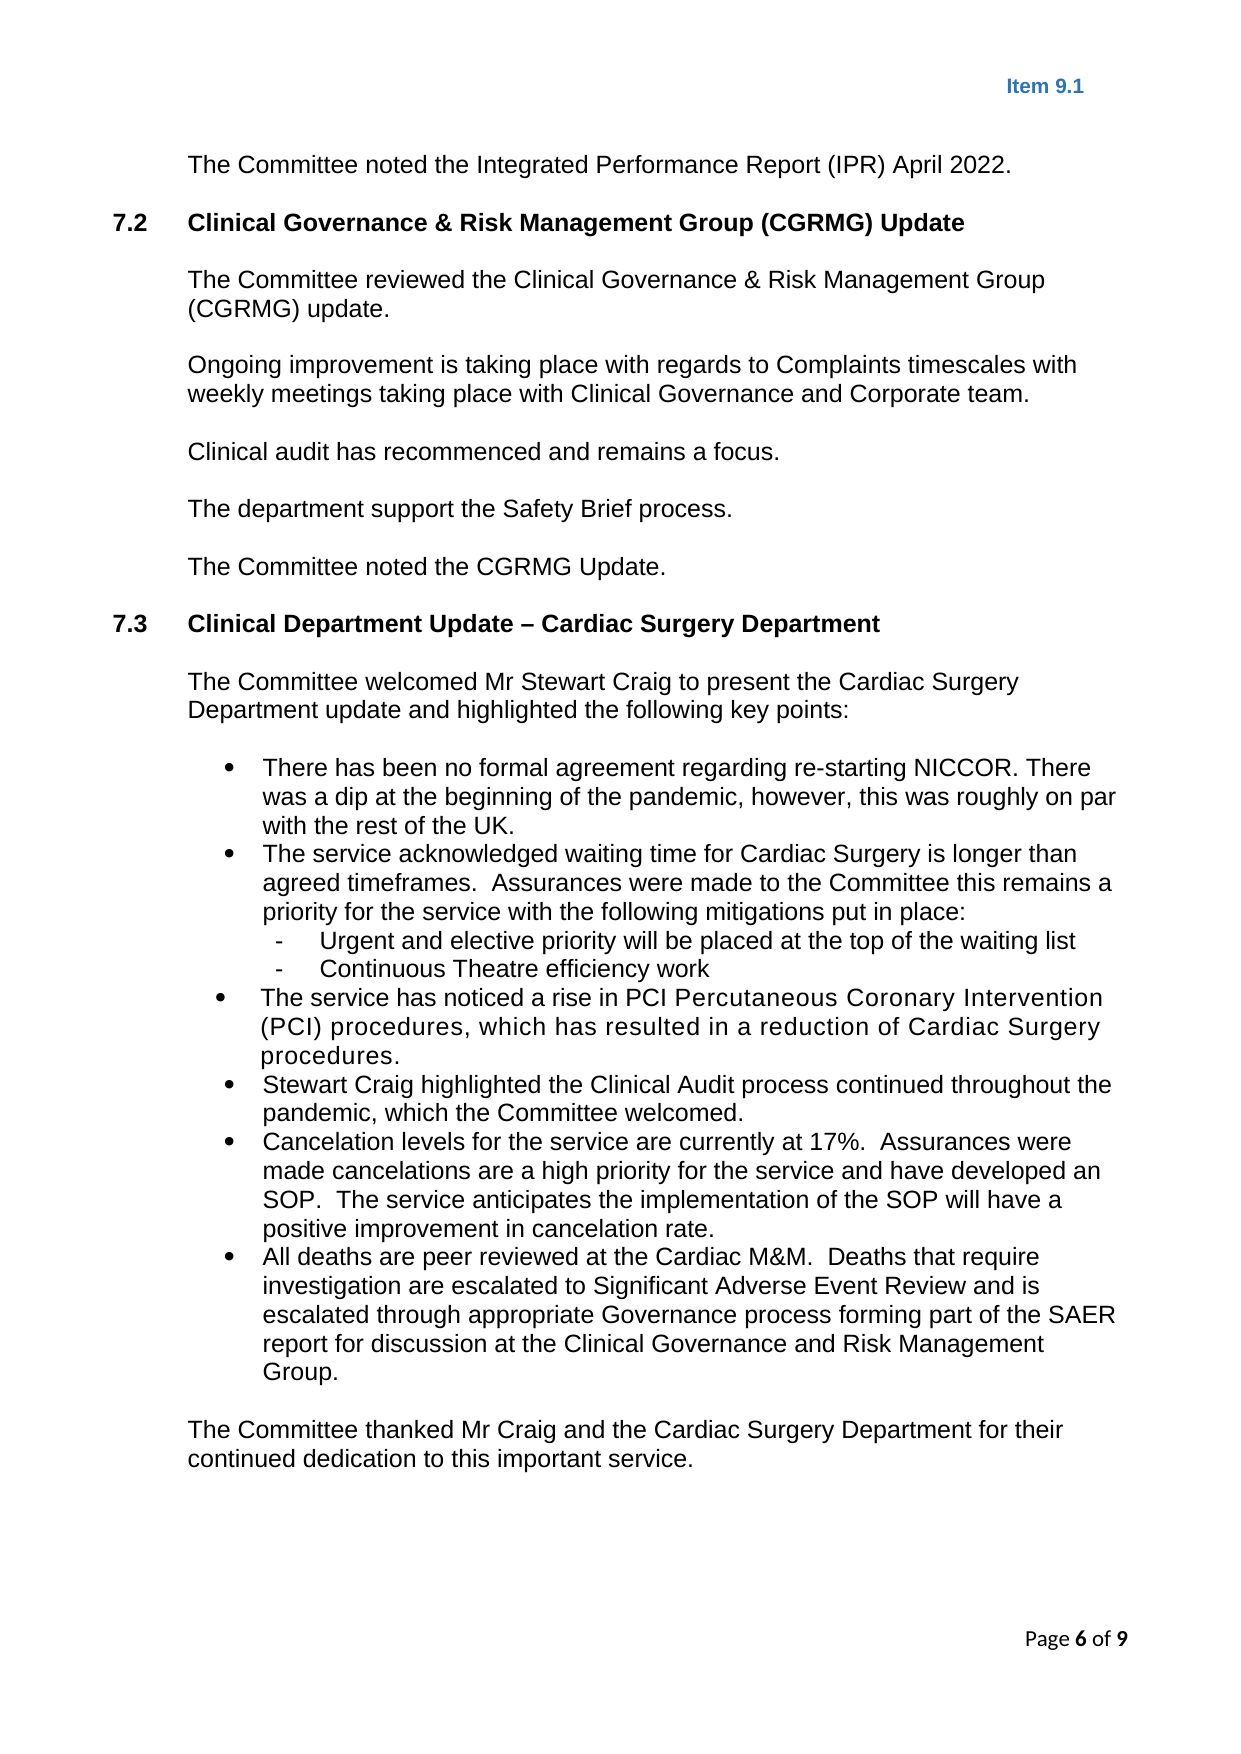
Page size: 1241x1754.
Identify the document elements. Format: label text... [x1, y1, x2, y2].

list The department support the Safety Brief process. [187, 494, 1128, 523]
subtitle The service has noticed a rise in PCI Percutaneous Coronary Intervention (PCI) procedures, which has resulted in a reduction of Cardiac Surgery procedures. [216, 983, 1128, 1069]
list 7.3 Clinical Department Update – Cardiac Surgery Department [112, 609, 1128, 638]
list Ongoing improvement is taking place with regards to Complaints timescales with weekly meetings taking place with Clinical Governance and Corporate team. [187, 351, 1128, 408]
list The service acknowledged waiting time for Cardiac Surgery is longer than agreed timeframes. Assurances were made to the Committee this remains a priority for the service with the following mitigations put in place: [225, 839, 1128, 926]
list The Committee reviewed the Clinical Governance & Risk Management Group (CGRMG) update. [187, 265, 1128, 322]
list 7.2 Clinical Governance & Risk Management Group (CGRMG) Update [112, 207, 1128, 236]
list The Committee noted the CGRMG Update. [187, 552, 1128, 581]
list There has been no formal agreement regarding re-starting NICCOR. There was a dip at the beginning of the pandemic, however, this was roughly on par with the rest of the UK. [225, 753, 1128, 839]
list The Committee welcomed Mr Stewart Craig to present the Cardiac Surgery Department update and highlighted the following key points: [187, 667, 1128, 724]
list Continuous Theatre efficiency work [275, 954, 1128, 983]
list The Committee thanked Mr Craig and the Cardiac Surgery Department for their continued dedication to this important service. [187, 1415, 1128, 1472]
list All deaths are peer reviewed at the Cardiac M&M. Deaths that require investigation are escalated to Significant Adverse Event Review and is escalated through appropriate Governance process forming part of the SAER report for discussion at the Clinical Governance and Risk Management Group. [225, 1242, 1128, 1386]
list Urgent and elective priority will be placed at the top of the waiting list [275, 926, 1128, 954]
list Clinical audit has recommenced and remains a focus. [187, 437, 1128, 466]
list Cancelation levels for the service are currently at 17%. Assurances were made cancelations are a high priority for the service and have developed an SOP. The service anticipates the implementation of the SOP will have a positive improvement in cancelation rate. [225, 1127, 1128, 1242]
list Stewart Craig highlighted the Clinical Audit process continued throughout the pandemic, which the Committee welcomed. [225, 1069, 1128, 1127]
text The Committee noted the Integrated Performance Report (IPR) April 2022. [186, 150, 1128, 179]
